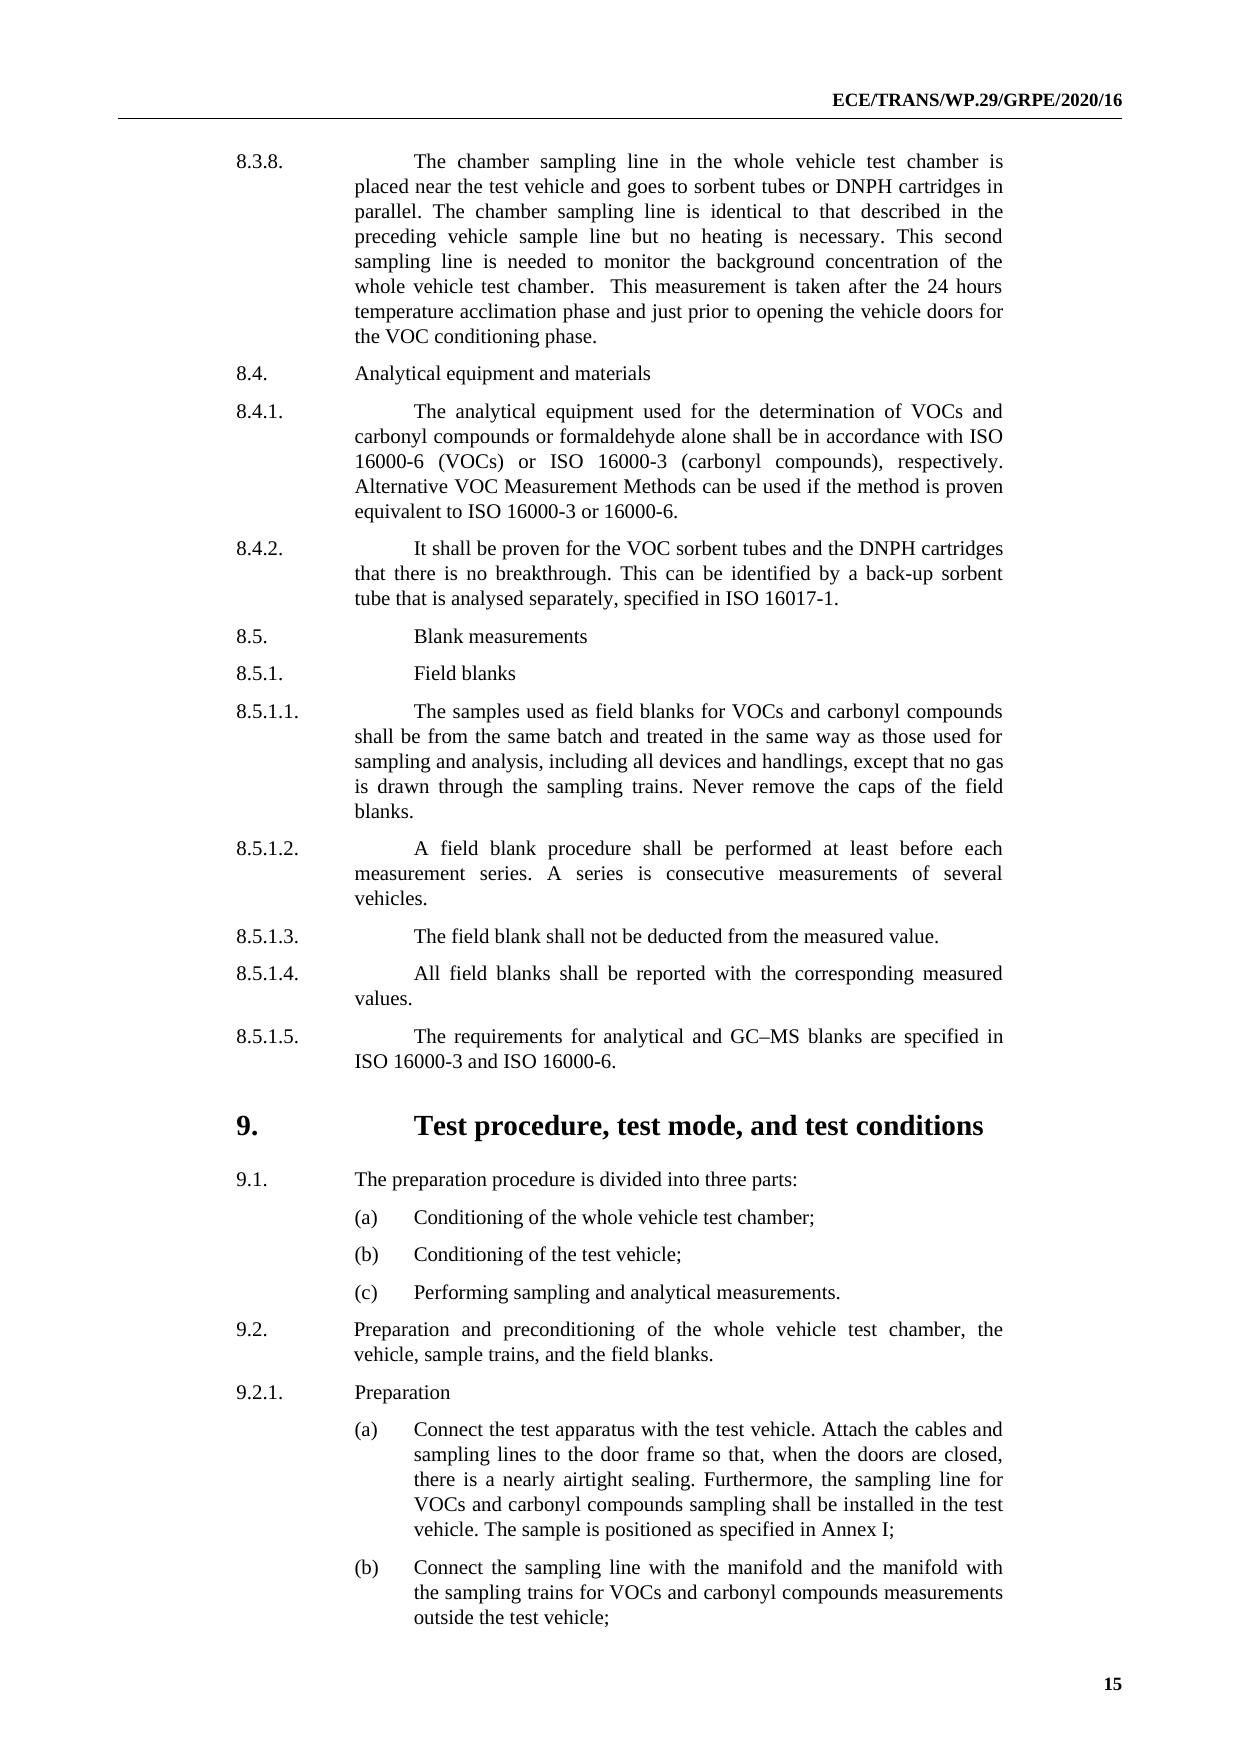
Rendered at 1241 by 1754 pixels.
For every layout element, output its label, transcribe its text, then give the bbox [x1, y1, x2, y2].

text 9.2. Preparation and preconditioning of the whole vehicle test chamber, the vehicle, sample trains, and the field blanks. [236, 1316, 1004, 1366]
text 9. Test procedure, test mode, and test conditions [236, 1110, 1004, 1141]
text 9.2.1. Preparation [236, 1379, 1004, 1404]
text 8.4. Analytical equipment and materials [236, 360, 1004, 385]
text (a) Conditioning of the whole vehicle test chamber; [295, 1204, 1004, 1229]
text 8.5. Blank measurements [236, 623, 1004, 648]
text (b) Connect the sampling line with the manifold and the manifold with the sampling trains for VOCs and carbonyl compounds measurements outside the test vehicle; [354, 1554, 1004, 1629]
text 8.3.8. The chamber sampling line in the whole vehicle test chamber is placed near the test vehicle and goes to sorbent tubes or DNPH cartridges in parallel. The chamber sampling line is identical to that described in the preceding vehicle sample line but no heating is necessary. This second sampling line is needed to monitor the background concentration of the whole vehicle test chamber. This measurement is taken after the 24 hours temperature acclimation phase and just prior to opening the vehicle doors for the VOC conditioning phase. [236, 148, 1004, 348]
text (a) Connect the test apparatus with the test vehicle. Attach the cables and sampling lines to the door frame so that, when the doors are closed, there is a nearly airtight sealing. Furthermore, the sampling line for VOCs and carbonyl compounds sampling shall be installed in the test vehicle. The sample is positioned as specified in Annex I; [354, 1416, 1004, 1541]
text 8.4.2. It shall be proven for the VOC sorbent tubes and the DNPH cartridges that there is no breakthrough. This can be identified by a back-up sorbent tube that is analysed separately, specified in ISO 16017-1. [236, 535, 1004, 610]
text 8.5.1.5. The requirements for analytical and GC–MS blanks are specified in ISO 16000-3 and ISO 16000-6. [236, 1023, 1004, 1073]
text 8.5.1.2. A field blank procedure shall be performed at least before each measurement series. A series is consecutive measurements of several vehicles. [236, 835, 1004, 910]
text (c) Performing sampling and analytical measurements. [295, 1279, 1004, 1304]
text 8.5.1.4. All field blanks shall be reported with the corresponding measured values. [236, 960, 1004, 1010]
text 8.5.1.3. The field blank shall not be deducted from the measured value. [236, 923, 1004, 948]
text 8.5.1.1. The samples used as field blanks for VOCs and carbonyl compounds shall be from the same batch and treated in the same way as those used for sampling and analysis, including all devices and handlings, except that no gas is drawn through the sampling trains. Never remove the caps of the field blanks. [236, 698, 1004, 823]
text 8.4.1. The analytical equipment used for the determination of VOCs and carbonyl compounds or formaldehyde alone shall be in accordance with ISO 16000-6 (VOCs) or ISO 16000-3 (carbonyl compounds), respectively. Alternative VOC Measurement Methods can be used if the method is proven equivalent to ISO 16000-3 or 16000-6. [236, 398, 1004, 523]
text 9.1. The preparation procedure is divided into three parts: [236, 1166, 1004, 1191]
text (b) Conditioning of the test vehicle; [295, 1241, 1004, 1266]
text 8.5.1. Field blanks [236, 660, 1004, 685]
